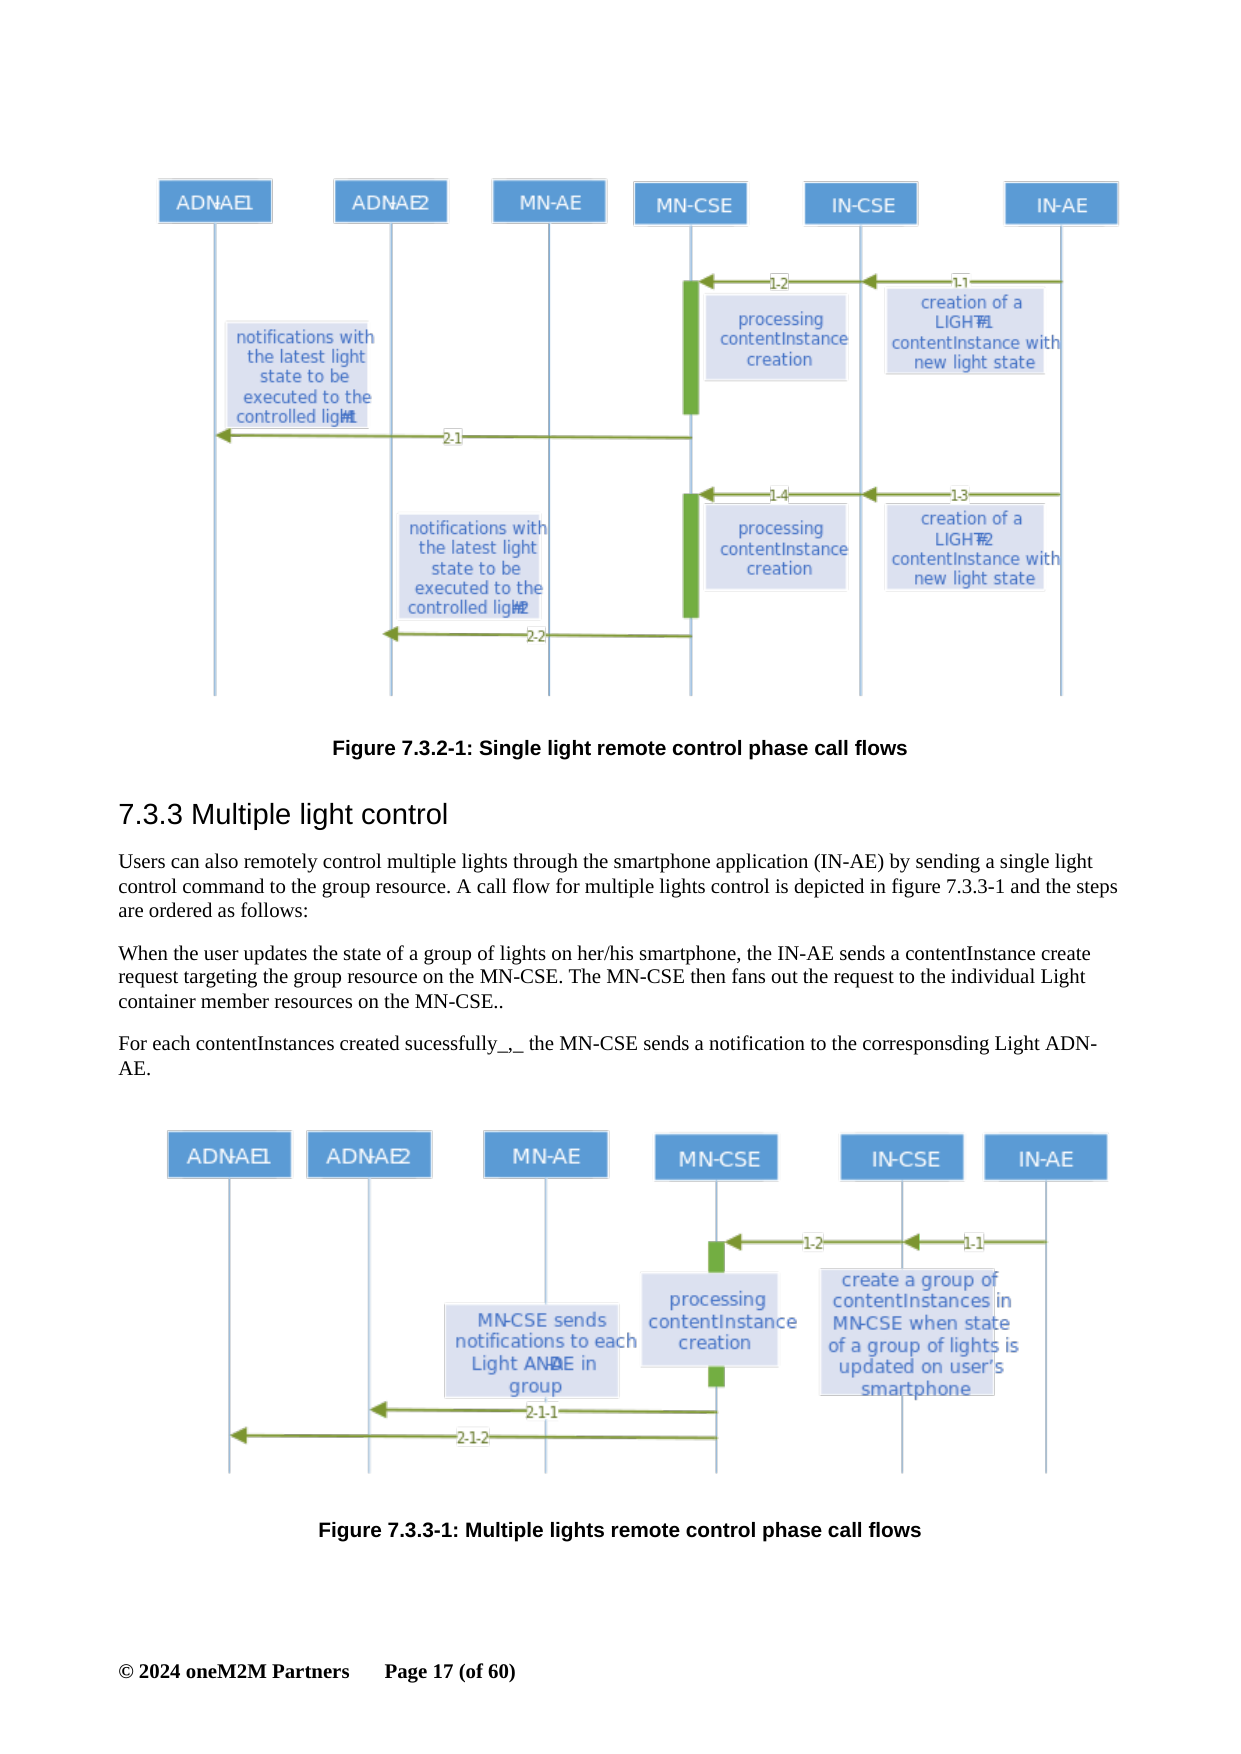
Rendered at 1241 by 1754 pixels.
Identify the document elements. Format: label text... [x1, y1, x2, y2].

text Figure 7.3.3-1: Multiple lights remote control phase call flows [118, 1518, 1122, 1542]
picture [137, 147, 1139, 717]
subtitle 7.3.3 Multiple light control [118, 797, 1122, 831]
text Figure 7.3.2-1: Single light remote control phase call flows [118, 736, 1122, 760]
picture [137, 1098, 1139, 1499]
